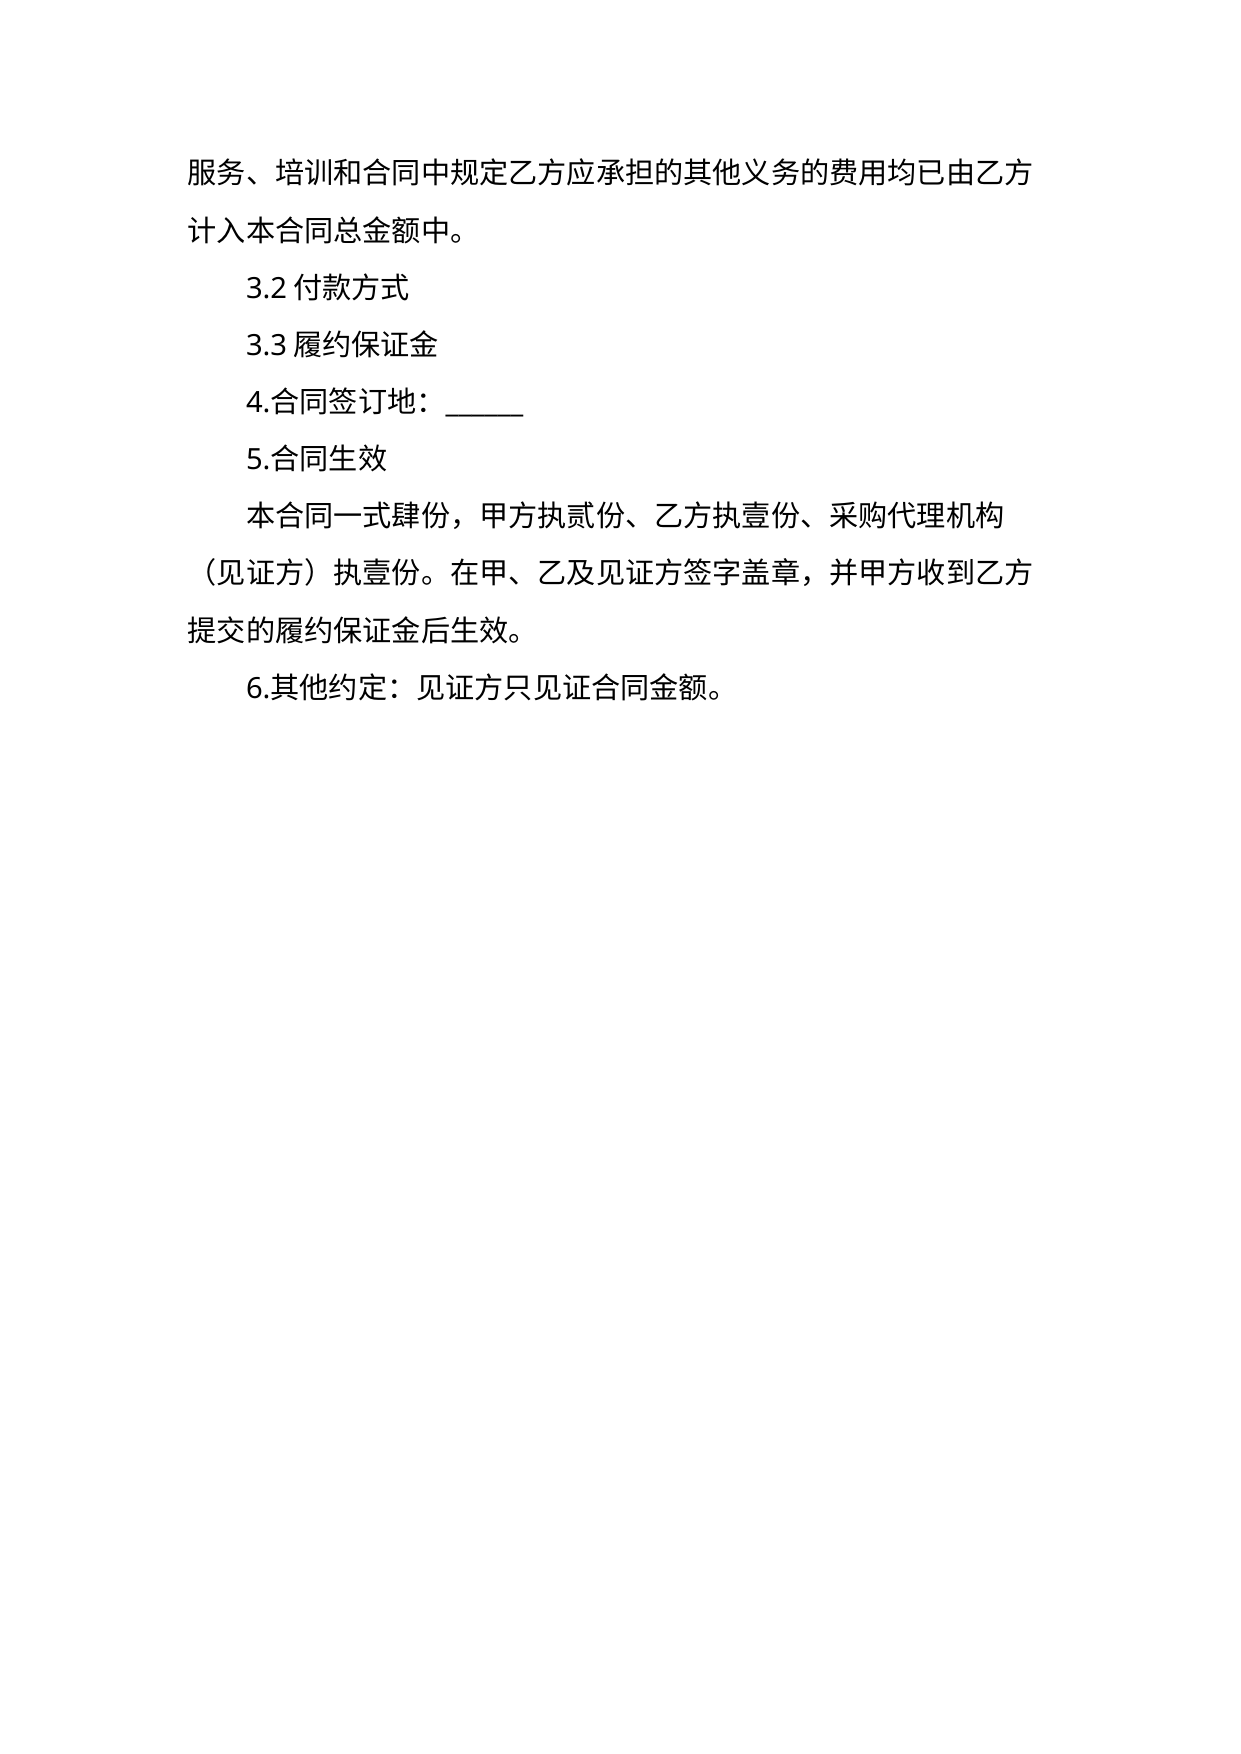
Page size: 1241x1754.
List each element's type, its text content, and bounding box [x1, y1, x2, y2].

text 3.3履约保证金 [187, 321, 1053, 364]
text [187, 150, 1053, 249]
text 4.合同签订地：______ [187, 378, 1053, 421]
text 3.2付款方式 [187, 264, 1053, 307]
text 本合同一式肆份，甲方执贰份、乙方执壹份、采购代理机构（见证方）执壹份。在甲、乙及见证方签字盖章，并甲方收到乙方提交的履约保证金后生效。 [187, 493, 1053, 649]
text 6.其他约定：见证方只见证合同金额。 [187, 664, 1053, 707]
text 5.合同生效 [187, 436, 1053, 478]
